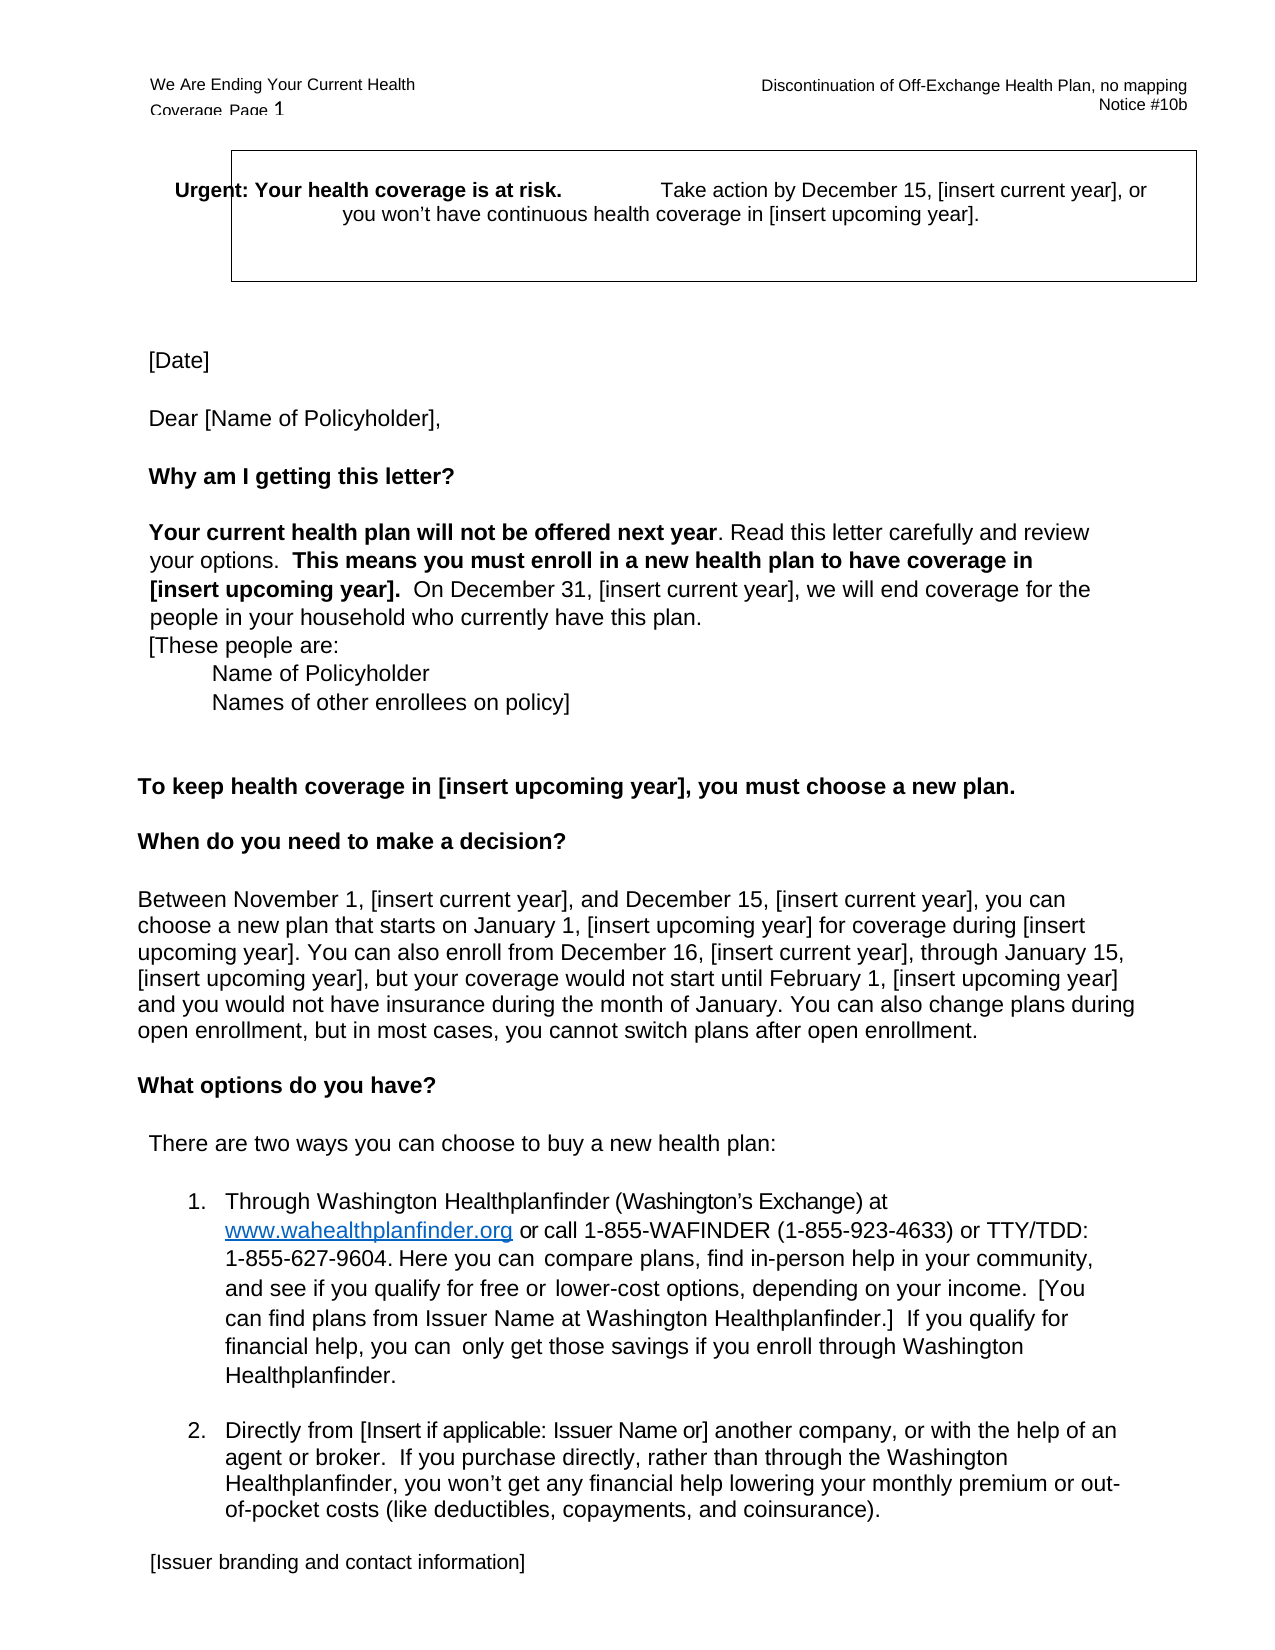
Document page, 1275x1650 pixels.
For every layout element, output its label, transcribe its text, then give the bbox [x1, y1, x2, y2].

text Your current health plan will not be offered next year. Read this letter carefully and review your options. This means you must enroll in a new health plan to have coverage in [insert upcoming year]. On December 31, [insert current year], we will end coverage for the people in your household who currently have this plan. [148, 519, 1102, 630]
subtitle What options do you have? [137, 1072, 1135, 1099]
text [Date] [148, 347, 1135, 374]
list Through Washington Healthplanfinder (Washington’s Exchange) at www.wahealthplanfinder.org or call 1-855-WAFINDER (1-855-923-4633) or TTY/TDD: 1-855-627-9604. Here you can compare plans, find in-person help in your community, and see if you qualify for free or lower-cost options, depending on your income. [You can find plans from Issuer Name at Washington Healthplanfinder.] If you qualify for financial help, you can only get those savings if you enroll through Washington Healthplanfinder. [187, 1188, 1113, 1388]
text Names of other enrollees on policy] [212, 689, 1135, 716]
text Between November 1, [insert current year], and December 15, [insert current year], you can choose a new plan that starts on January 1, [insert upcoming year] for coverage during [insert upcoming year]. You can also enroll from December 16, [insert current year], through January 15, [insert upcoming year], but your coverage would not start until February 1, [insert upcoming year] and you would not have insurance during the month of January. You can also change plans during open enrollment, but in most cases, you cannot switch plans after open enrollment. [137, 886, 1135, 1044]
text There are two ways you can choose to buy a new health plan: [148, 1130, 1135, 1157]
list Directly from [Insert if applicable: Issuer Name or] another company, or with the help of an agent or broker. If you purchase directly, rather than through the Washington Healthplanfinder, you won’t get any financial help lowering your monthly premium or out-of-pocket costs (like deductibles, copayments, and coinsurance). [187, 1417, 1135, 1522]
text [These people are: [148, 632, 1135, 658]
subtitle When do you need to make a decision? [137, 828, 1135, 854]
text Name of Policyholder [187, 660, 1135, 687]
subtitle Why am I getting this letter? [148, 463, 1135, 489]
text Dear [Name of Policyholder], [148, 405, 1135, 432]
subtitle To keep health coverage in [insert upcoming year], you must choose a new plan. [137, 773, 1135, 799]
